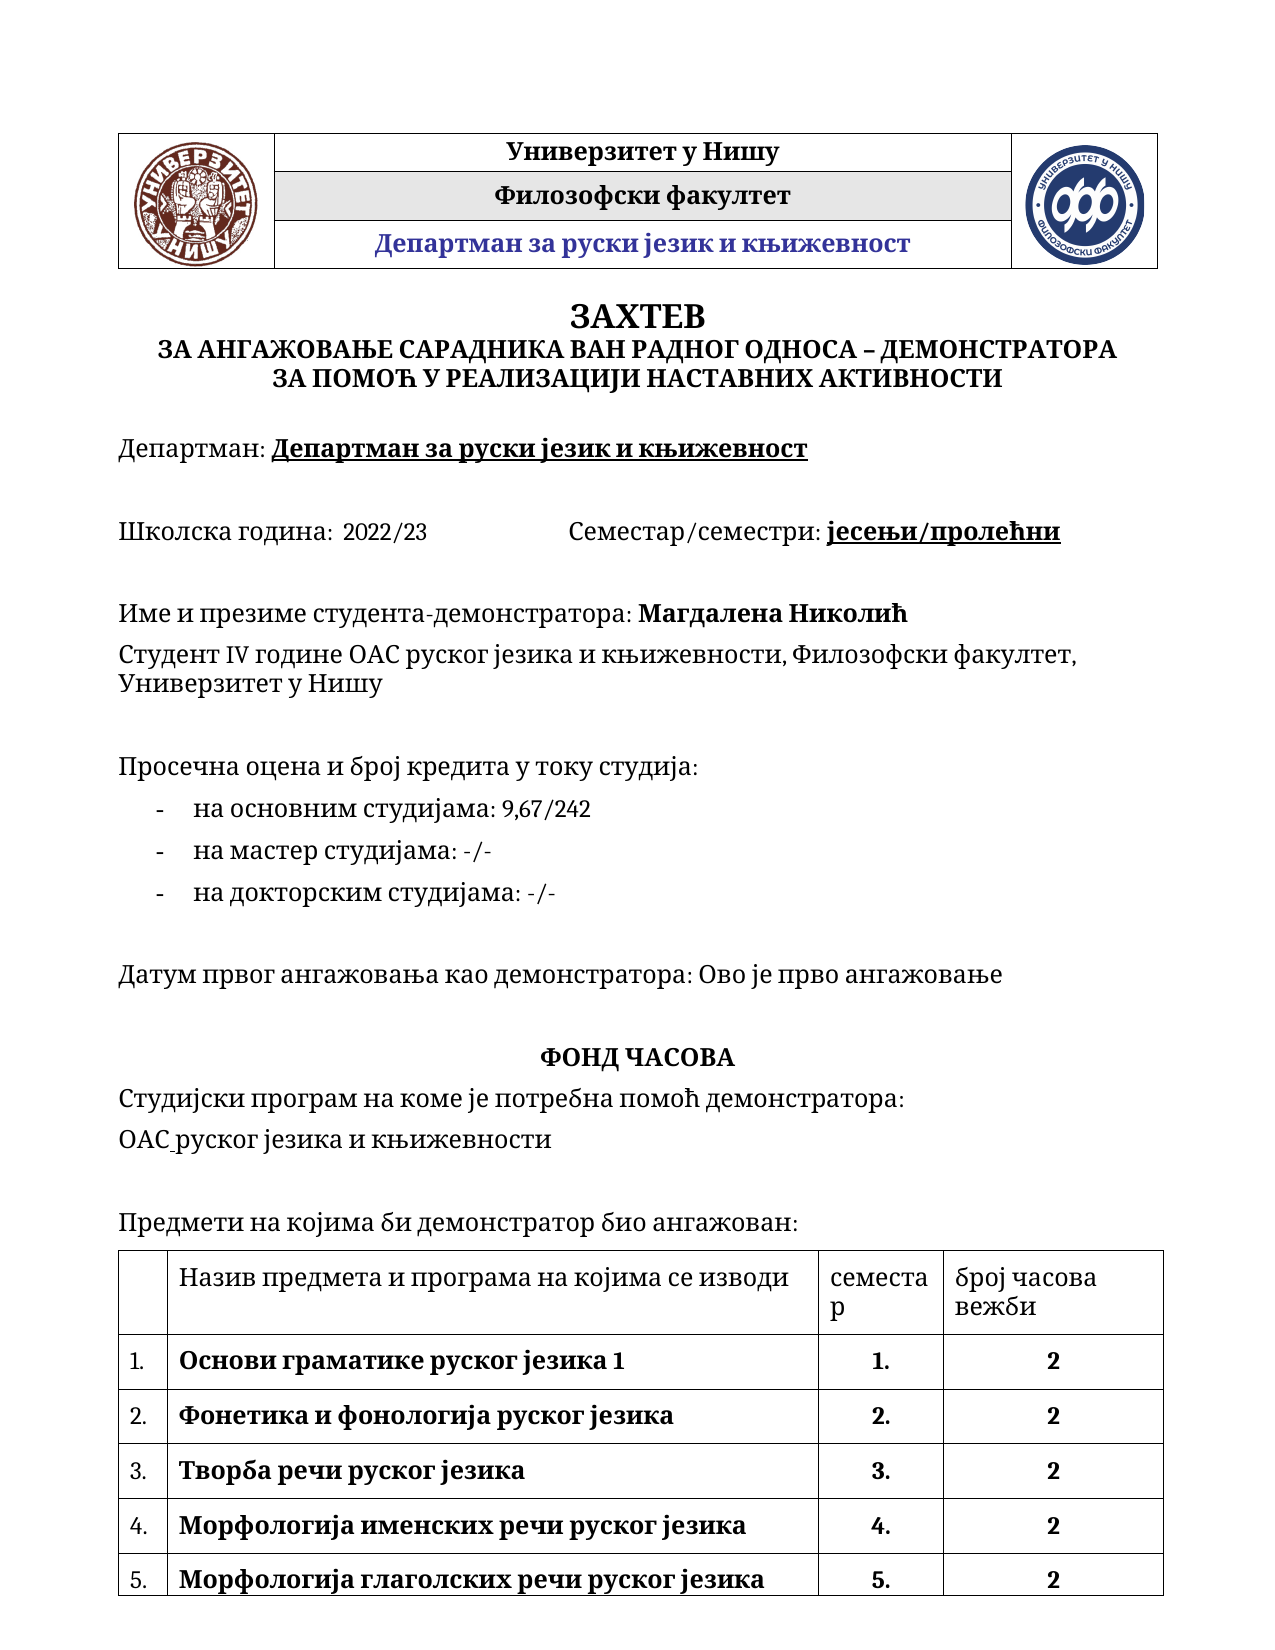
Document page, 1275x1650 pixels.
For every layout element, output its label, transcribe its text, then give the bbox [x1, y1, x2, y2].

table_cell 2 [944, 1444, 1163, 1498]
table_cell 3. [819, 1444, 943, 1498]
table_header број часова вежби [944, 1251, 1163, 1334]
table_cell Основи граматике руског језика 1 [168, 1335, 818, 1388]
table_header семестар [819, 1251, 943, 1334]
table_cell Фонетика и фонологија руског језика [168, 1390, 818, 1443]
text ФОНД ЧАСОВА [118, 1044, 1157, 1073]
table_header Назив предмета и програма на којима се изводи [168, 1251, 818, 1334]
table_cell 2 [944, 1499, 1163, 1553]
picture [131, 140, 261, 268]
table_cell 4. [819, 1499, 943, 1553]
list на основним студијама: 9,67/242 [156, 794, 1157, 823]
text ЗАХТЕВ [118, 298, 1157, 336]
text ОАС руског језика и књижевности [118, 1126, 1157, 1155]
table_cell Морфологија именских речи руског језика [168, 1499, 818, 1553]
table_cell 4. [119, 1499, 167, 1553]
list на докторским студијама: -/- [156, 878, 1157, 908]
table_cell 1. [119, 1335, 167, 1388]
table_cell 2 [944, 1554, 1163, 1595]
text Датум првог ангажовања као демонстратора: Ово је прво ангажовање [118, 961, 1157, 990]
table_cell 5. [819, 1554, 943, 1595]
list на мастер студијама: -/- [156, 836, 1157, 866]
text ЗА АНГАЖОВАЊЕ САРАДНИКА ВАН РАДНОГ ОДНОСА – ДЕМОНСТРАТОРА [118, 336, 1157, 365]
table_cell 2 [944, 1390, 1163, 1443]
text Студијски програм на коме је потребна помоћ демонстратора: [118, 1085, 1157, 1114]
text Просечна оцена и број кредита у току студија: [118, 753, 1157, 781]
table_header [119, 1251, 167, 1334]
table_cell 1. [819, 1335, 943, 1388]
table_cell 3. [119, 1444, 167, 1498]
text Предмети на којима би демонстратор био ангажован: [118, 1209, 1157, 1238]
text Школска година: 2022/23 Семестар/семестри: јесењи/пролећни [118, 518, 1157, 546]
text Студент IV године ОАС руског језика и књижевности, Филозофски факултет, Универзитет у Нишу [118, 641, 1157, 699]
text ЗА ПОМОЋ У РЕАЛИЗАЦИЈИ НАСТАВНИХ АКТИВНОСТИ [118, 365, 1157, 394]
text Департман: Департман за руски језик и књижевност [118, 435, 1157, 464]
table_cell 2. [819, 1390, 943, 1443]
table_cell Творба речи руског језика [168, 1444, 818, 1498]
picture [1025, 145, 1145, 265]
table_cell 5. [119, 1554, 167, 1595]
table_cell 2. [119, 1390, 167, 1443]
table_cell 2 [944, 1335, 1163, 1388]
text Име и презиме студента-демонстратора: Магдалена Николић [118, 600, 1157, 629]
table_cell Морфологија глаголских речи руског језика [168, 1554, 818, 1595]
